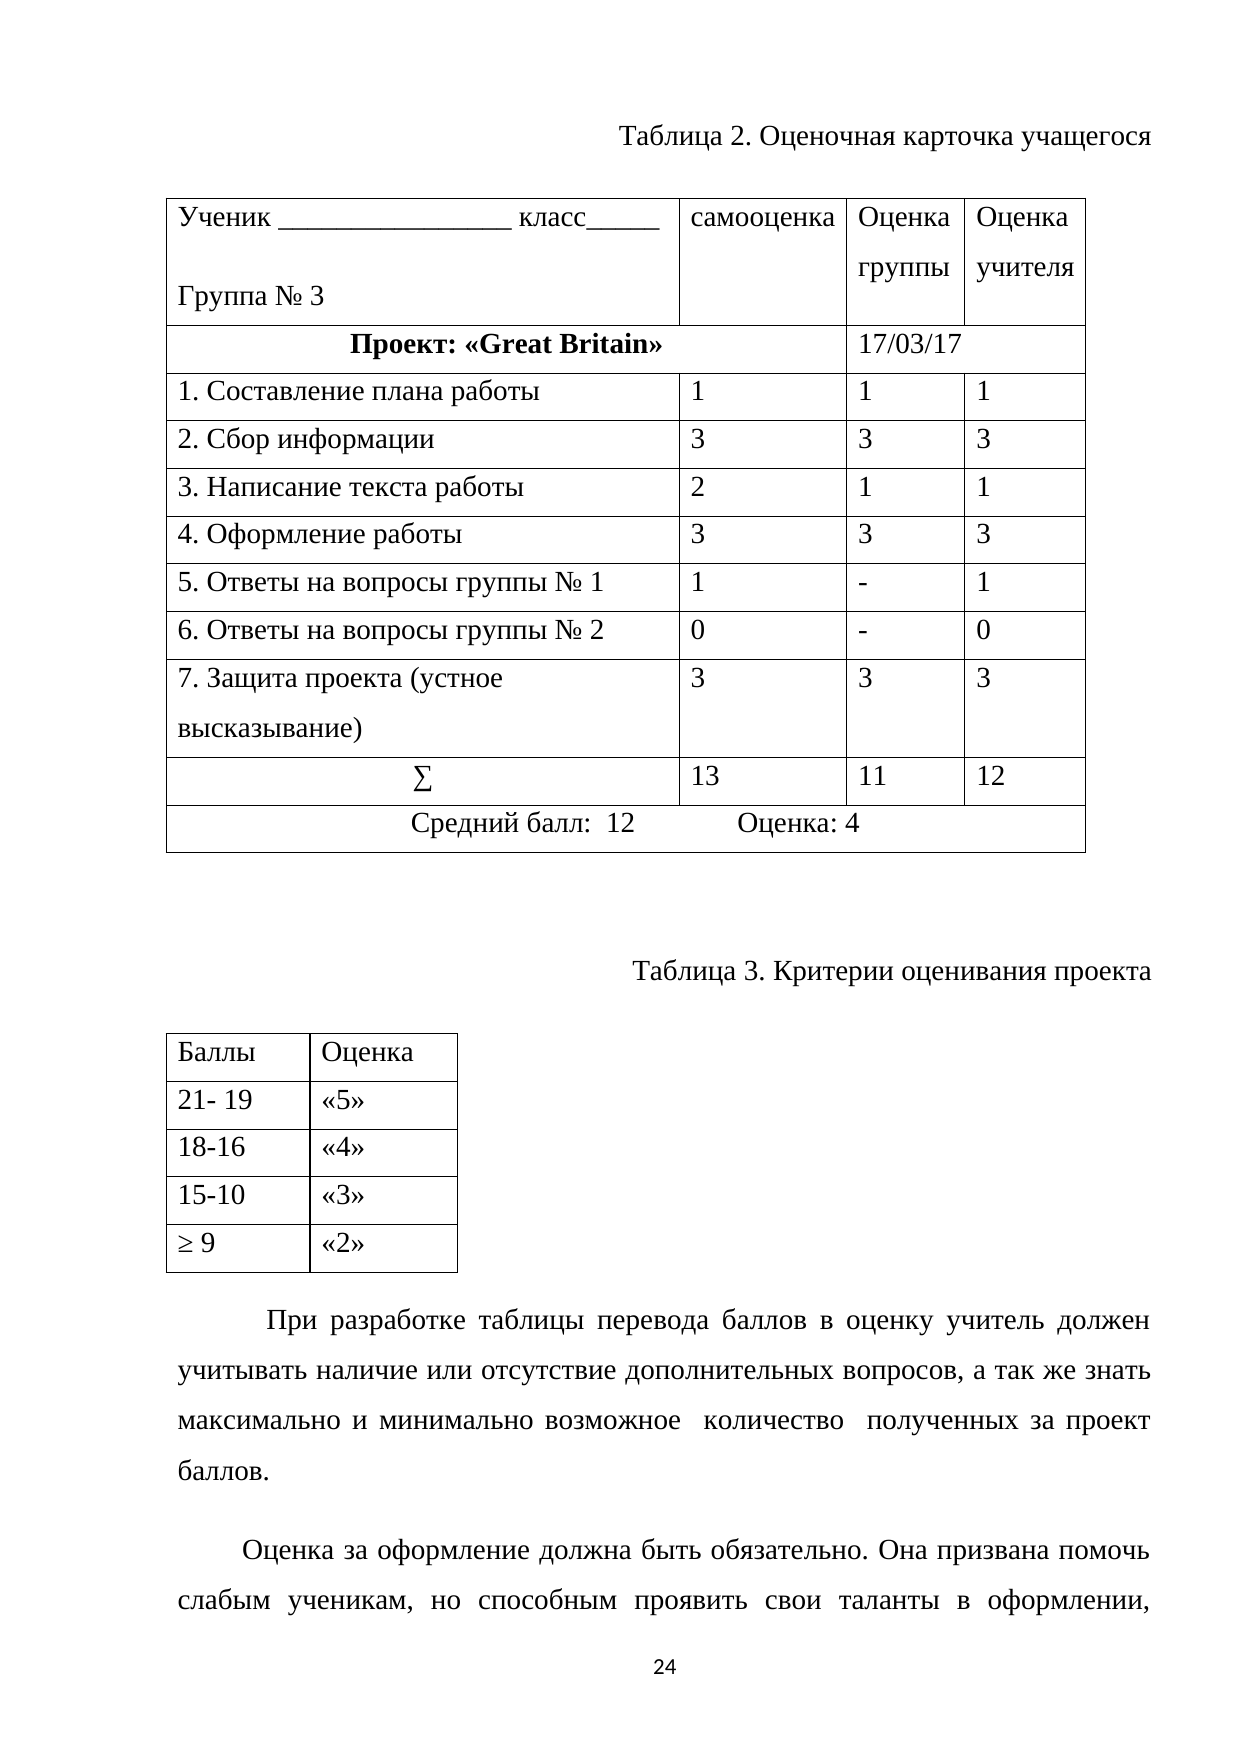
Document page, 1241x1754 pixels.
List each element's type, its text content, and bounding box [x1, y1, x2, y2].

table_cell 1 [847, 374, 964, 420]
table_header Ученик ________________ класс_____ Группа № 3 [167, 199, 679, 325]
table_cell 1 [680, 564, 846, 611]
text Таблица 3. Критерии оценивания проекта [177, 953, 1152, 987]
table_cell 0 [965, 612, 1085, 659]
text При разработке таблицы перевода баллов в оценку учитель должен учитывать наличие или отсутствие дополнительных вопросов, а так же знать максимально и минимально возможное количество полученных за проект баллов. [177, 1302, 1152, 1486]
table_cell 4. Оформление работы [167, 517, 679, 563]
table_cell 1. Составление плана работы [167, 374, 679, 420]
table_cell 1 [965, 564, 1085, 611]
table_cell 1 [847, 469, 964, 516]
table_cell 3 [680, 660, 846, 757]
table_header Оценка учителя [965, 199, 1085, 325]
table_cell 3 [847, 421, 964, 468]
table_header самооценка [680, 199, 846, 325]
table_cell - [847, 612, 964, 659]
table_cell 18-16 [167, 1130, 309, 1176]
table_header Оценка [311, 1034, 457, 1081]
table_cell 3 [965, 517, 1085, 563]
table_cell 1 [965, 469, 1085, 516]
table_cell 3 [680, 517, 846, 563]
table_cell 6. Ответы на вопросы группы № 2 [167, 612, 679, 659]
table_cell 12 [965, 758, 1085, 804]
table_cell 3 [847, 517, 964, 563]
table_header Оценка группы [847, 199, 964, 325]
table_cell «2» [311, 1225, 457, 1272]
table_cell 2. Сбор информации [167, 421, 679, 468]
table_cell «3» [311, 1177, 457, 1224]
table_cell - [847, 564, 964, 611]
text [177, 1532, 1152, 1616]
table_cell «5» [311, 1082, 457, 1128]
text Таблица 2. Оценочная карточка учащегося [177, 118, 1152, 152]
table_cell 15-10 [167, 1177, 309, 1224]
table_cell 3 [965, 660, 1085, 757]
table_cell 5. Ответы на вопросы группы № 1 [167, 564, 679, 611]
table_cell 3 [680, 421, 846, 468]
table_cell 0 [680, 612, 846, 659]
table_cell Средний балл: 12 Оценка: 4 [167, 806, 1085, 852]
table_cell 3. Написание текста работы [167, 469, 679, 516]
table_cell 3 [847, 660, 964, 757]
table_cell 21- 19 [167, 1082, 309, 1128]
table_cell 3 [965, 421, 1085, 468]
table_cell 11 [847, 758, 964, 804]
table_header Баллы [167, 1034, 309, 1081]
table_cell 13 [680, 758, 846, 804]
table_cell «4» [311, 1130, 457, 1176]
table_cell ∑ [167, 758, 679, 804]
table_cell Проект: «Great Britain» [167, 326, 846, 372]
table_cell 17/03/17 [847, 326, 1085, 372]
table_cell 1 [680, 374, 846, 420]
table_cell 2 [680, 469, 846, 516]
table_cell 1 [965, 374, 1085, 420]
table_cell ≥ 9 [167, 1225, 309, 1272]
table_cell 7. Защита проекта (устное высказывание) [167, 660, 679, 757]
